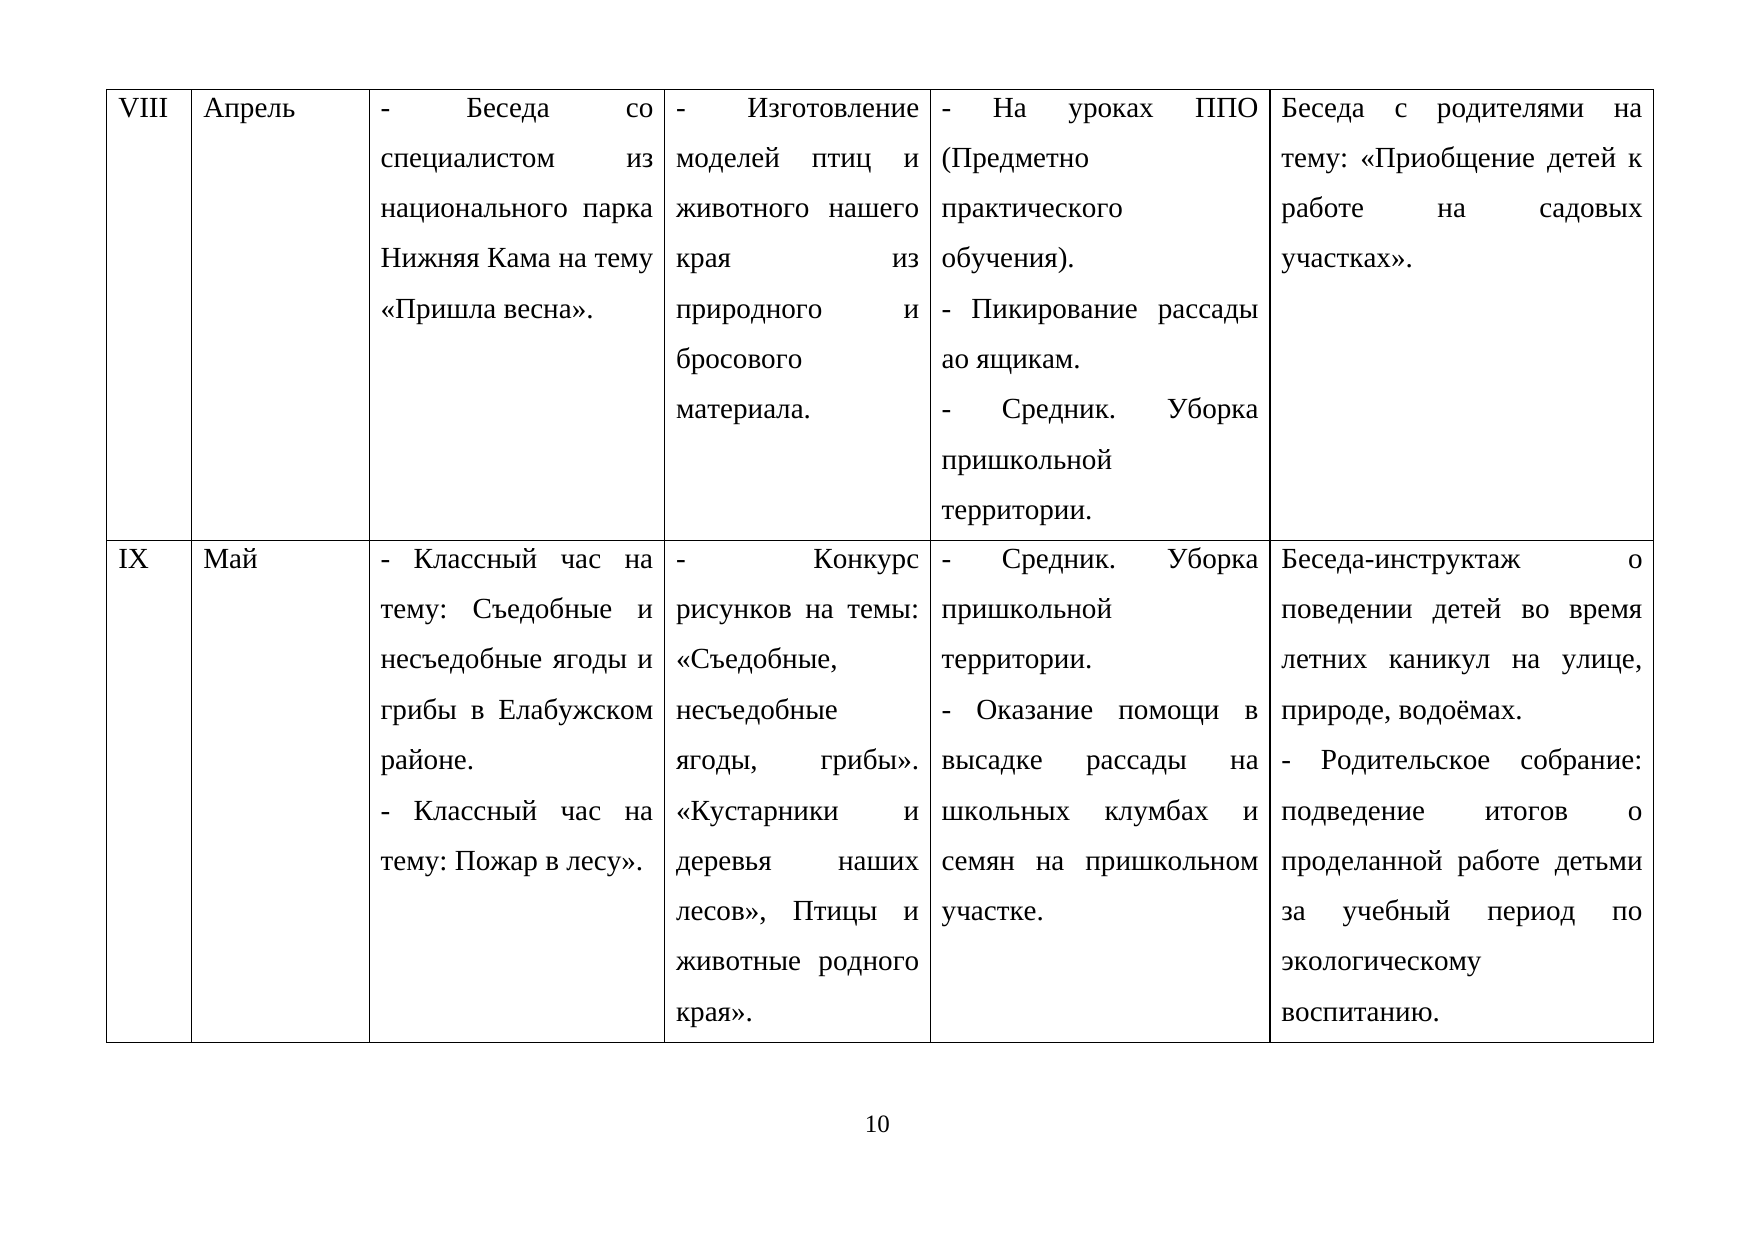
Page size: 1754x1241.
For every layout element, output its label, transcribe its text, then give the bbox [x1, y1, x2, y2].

table_cell - Классный час на тему: Съедобные и несъедобные ягоды и грибы в Елабужском районе. - Классный час на тему: Пожар в лесу». [370, 541, 664, 1042]
table_cell VIII [107, 90, 191, 540]
table_cell Май [192, 541, 369, 1042]
table_cell - Средник. Уборка пришкольной территории. - Оказание помощи в высадке рассады на школьных клумбах и семян на пришкольном участке. [931, 541, 1269, 1042]
table_cell Беседа-инструктаж о поведении детей во время летних каникул на улице, природе, водоёмах. - Родительское собрание: подведение итогов о проделанной работе детьми за учебный период по экологическому воспитанию. [1271, 541, 1653, 1042]
table_cell - Беседа со специалистом из национального парка Нижняя Кама на тему «Пришла весна». [370, 90, 664, 540]
table_cell - На уроках ППО (Предметно практического обучения). - Пикирование рассады ао ящикам. - Средник. Уборка пришкольной территории. [931, 90, 1269, 540]
table_cell - Изготовление моделей птиц и животного нашего края из природного и бросового материала. [665, 90, 930, 540]
table_cell - Конкурс рисунков на темы: «Съедобные, несъедобные ягоды, грибы». «Кустарники и деревья наших лесов», Птицы и животные родного края». [665, 541, 930, 1042]
table_cell Апрель [192, 90, 369, 540]
table_cell IX [107, 541, 191, 1042]
table_cell Беседа с родителями на тему: «Приобщение детей к работе на садовых участках». [1271, 90, 1653, 540]
